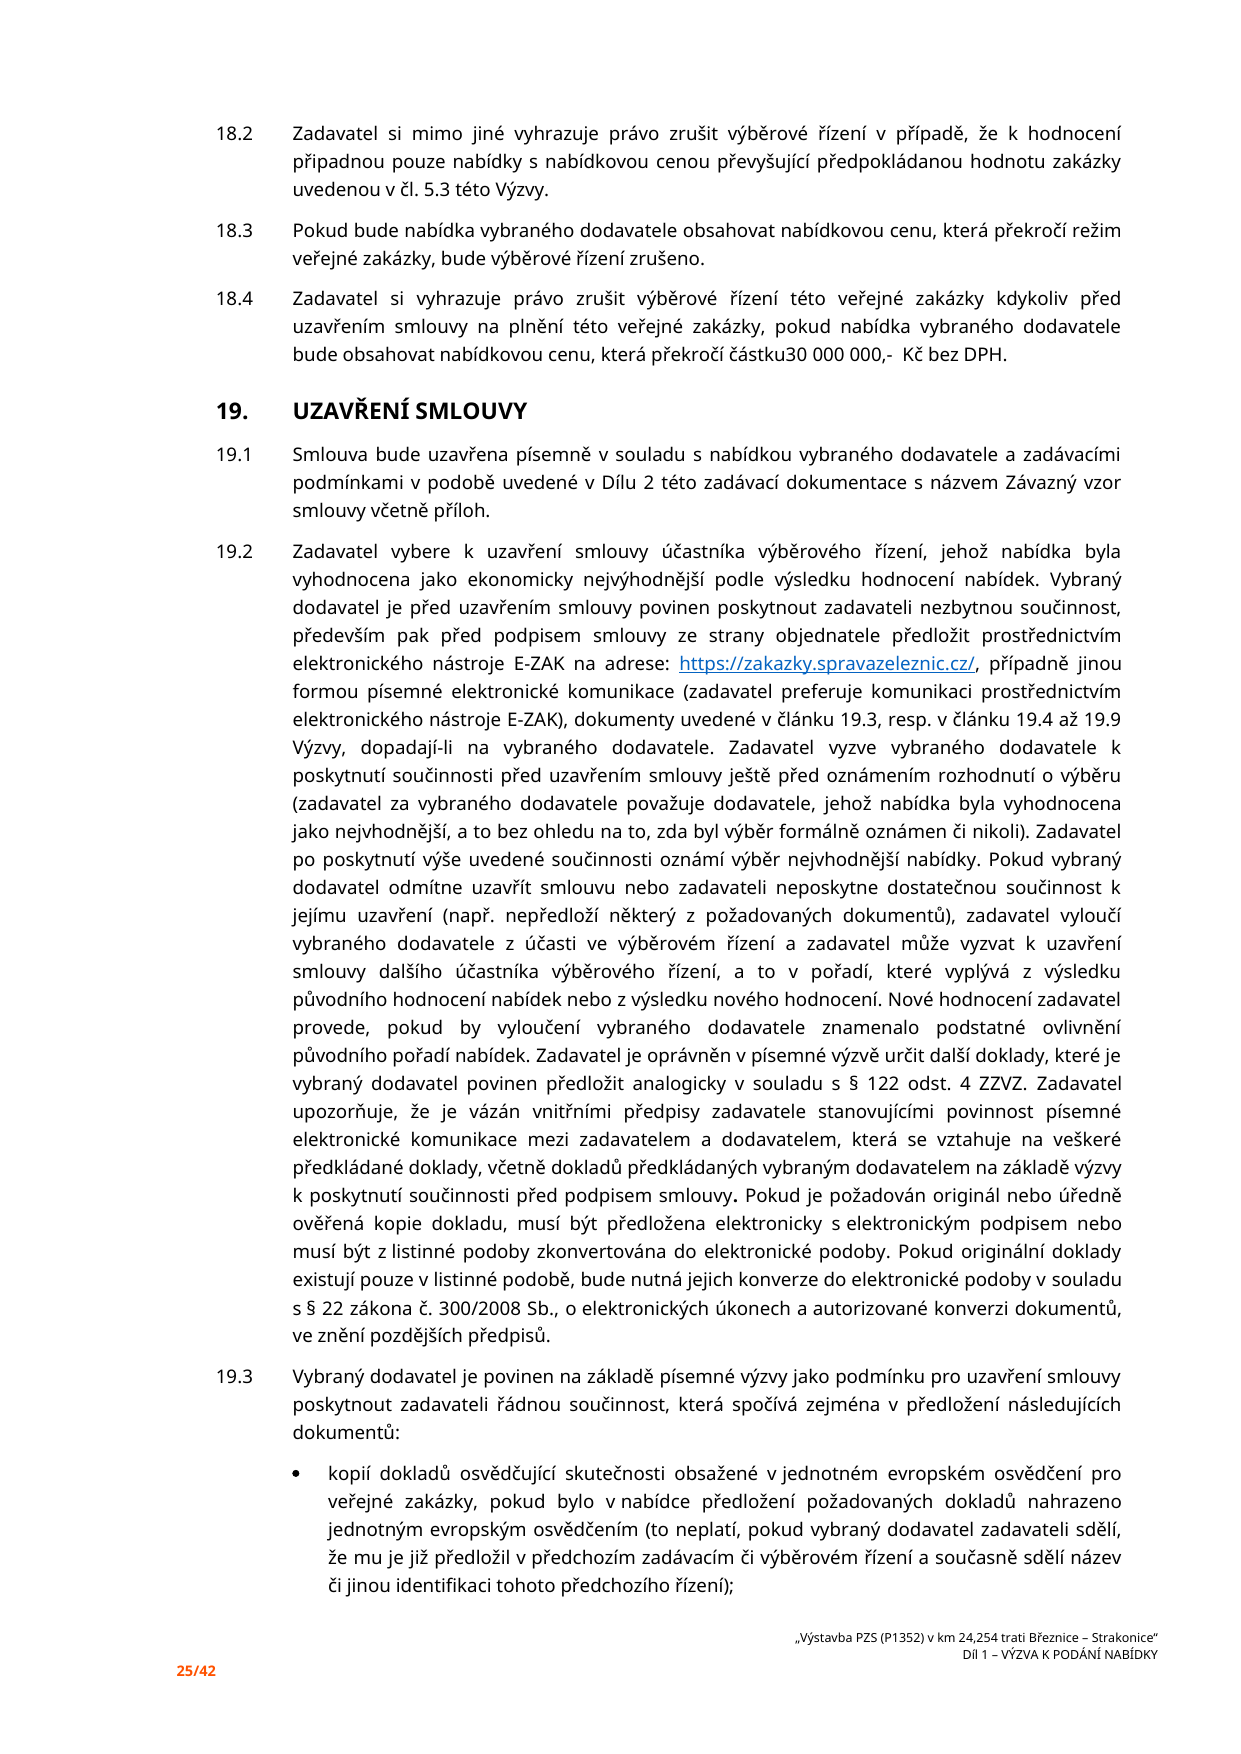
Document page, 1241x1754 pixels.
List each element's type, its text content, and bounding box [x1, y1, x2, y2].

text Smlouva bude uzavřena písemně v souladu s nabídkou vybraného dodavatele a zadávacími podmínkami v podobě uvedené v Dílu 2 této zadávací dokumentace s názvem Závazný vzor smlouvy včetně příloh. [216, 442, 1122, 523]
text Vybraný dodavatel je povinen na základě písemné výzvy jako podmínku pro uzavření smlouvy poskytnout zadavateli řádnou součinnost, která spočívá zejména v předložení následujících dokumentů: [216, 1363, 1122, 1445]
text UZAVŘENÍ SMLOUVY [216, 395, 1122, 426]
text Zadavatel vybere k uzavření smlouvy účastníka výběrového řízení, jehož nabídka byla vyhodnocena jako ekonomicky nejvýhodnější podle výsledku hodnocení nabídek. Vybraný dodavatel je před uzavřením smlouvy povinen poskytnout zadavateli nezbytnou součinnost, především pak před podpisem smlouvy ze strany objednatele předložit prostřednictvím elektronického nástroje E-ZAK na adrese: https://zakazky.spravazeleznic.cz/, případně jinou formou písemné elektronické komunikace (zadavatel preferuje komunikaci prostřednictvím elektronického nástroje E-ZAK), dokumenty uvedené v článku 19.3, resp. v článku 19.4 až 19.9 Výzvy, dopadají-li na vybraného dodavatele. Zadavatel vyzve vybraného dodavatele k poskytnutí součinnosti před uzavřením smlouvy ještě před oznámením rozhodnutí o výběru (zadavatel za vybraného dodavatele považuje dodavatele, jehož nabídka byla vyhodnocena jako nejvhodnější, a to bez ohledu na to, zda byl výběr formálně oznámen či nikoli). Zadavatel po poskytnutí výše uvedené součinnosti oznámí výběr nejvhodnější nabídky. Pokud vybraný dodavatel odmítne uzavřít smlouvu nebo zadavateli neposkytne dostatečnou součinnost k jejímu uzavření (např. nepředloží některý z požadovaných dokumentů), zadavatel vyloučí vybraného dodavatele z účasti ve výběrovém řízení a zadavatel může vyzvat k uzavření smlouvy dalšího účastníka výběrového řízení, a to v pořadí, které vyplývá z výsledku původního hodnocení nabídek nebo z výsledku nového hodnocení. Nové hodnocení zadavatel provede, pokud by vyloučení vybraného dodavatele znamenalo podstatné ovlivnění původního pořadí nabídek. Zadavatel je oprávněn v písemné výzvě určit další doklady, které je vybraný dodavatel povinen předložit analogicky v souladu s § 122 odst. 4 ZZVZ. Zadavatel upozorňuje, že je vázán vnitřními předpisy zadavatele stanovujícími povinnost písemné elektronické komunikace mezi zadavatelem a dodavatelem, která se vztahuje na veškeré předkládané doklady, včetně dokladů předkládaných vybraným dodavatelem na základě výzvy k poskytnutí součinnosti před podpisem smlouvy. Pokud je požadován originál nebo úředně ověřená kopie dokladu, musí být předložena elektronicky s elektronickým podpisem nebo musí být z listinné podoby zkonvertována do elektronické podoby. Pokud originální doklady existují pouze v listinné podobě, bude nutná jejich konverze do elektronické podoby v souladu s § 22 zákona č. 300/2008 Sb., o elektronických úkonech a autorizované konverzi dokumentů, ve znění pozdějších předpisů. [216, 538, 1122, 1348]
text Pokud bude nabídka vybraného dodavatele obsahovat nabídkovou cenu, která překročí režim veřejné zakázky, bude výběrové řízení zrušeno. [216, 217, 1122, 271]
text Zadavatel si vyhrazuje právo zrušit výběrové řízení této veřejné zakázky kdykoliv před uzavřením smlouvy na plnění této veřejné zakázky, pokud nabídka vybraného dodavatele bude obsahovat nabídkovou cenu, která překročí částku30 000 000,- Kč bez DPH. [216, 286, 1122, 367]
text Zadavatel si mimo jiné vyhrazuje právo zrušit výběrové řízení v případě, že k hodnocení připadnou pouze nabídky s nabídkovou cenou převyšující předpokládanou hodnotu zakázky uvedenou v čl. 5.3 této Výzvy. [216, 121, 1122, 202]
text kopií dokladů osvědčující skutečnosti obsažené v jednotném evropském osvědčení pro veřejné zakázky, pokud bylo v nabídce předložení požadovaných dokladů nahrazeno jednotným evropským osvědčením (to neplatí, pokud vybraný dodavatel zadavateli sdělí, že mu je již předložil v předchozím zadávacím či výběrovém řízení a současně sdělí název či jinou identifikaci tohoto předchozího řízení); [292, 1460, 1122, 1597]
